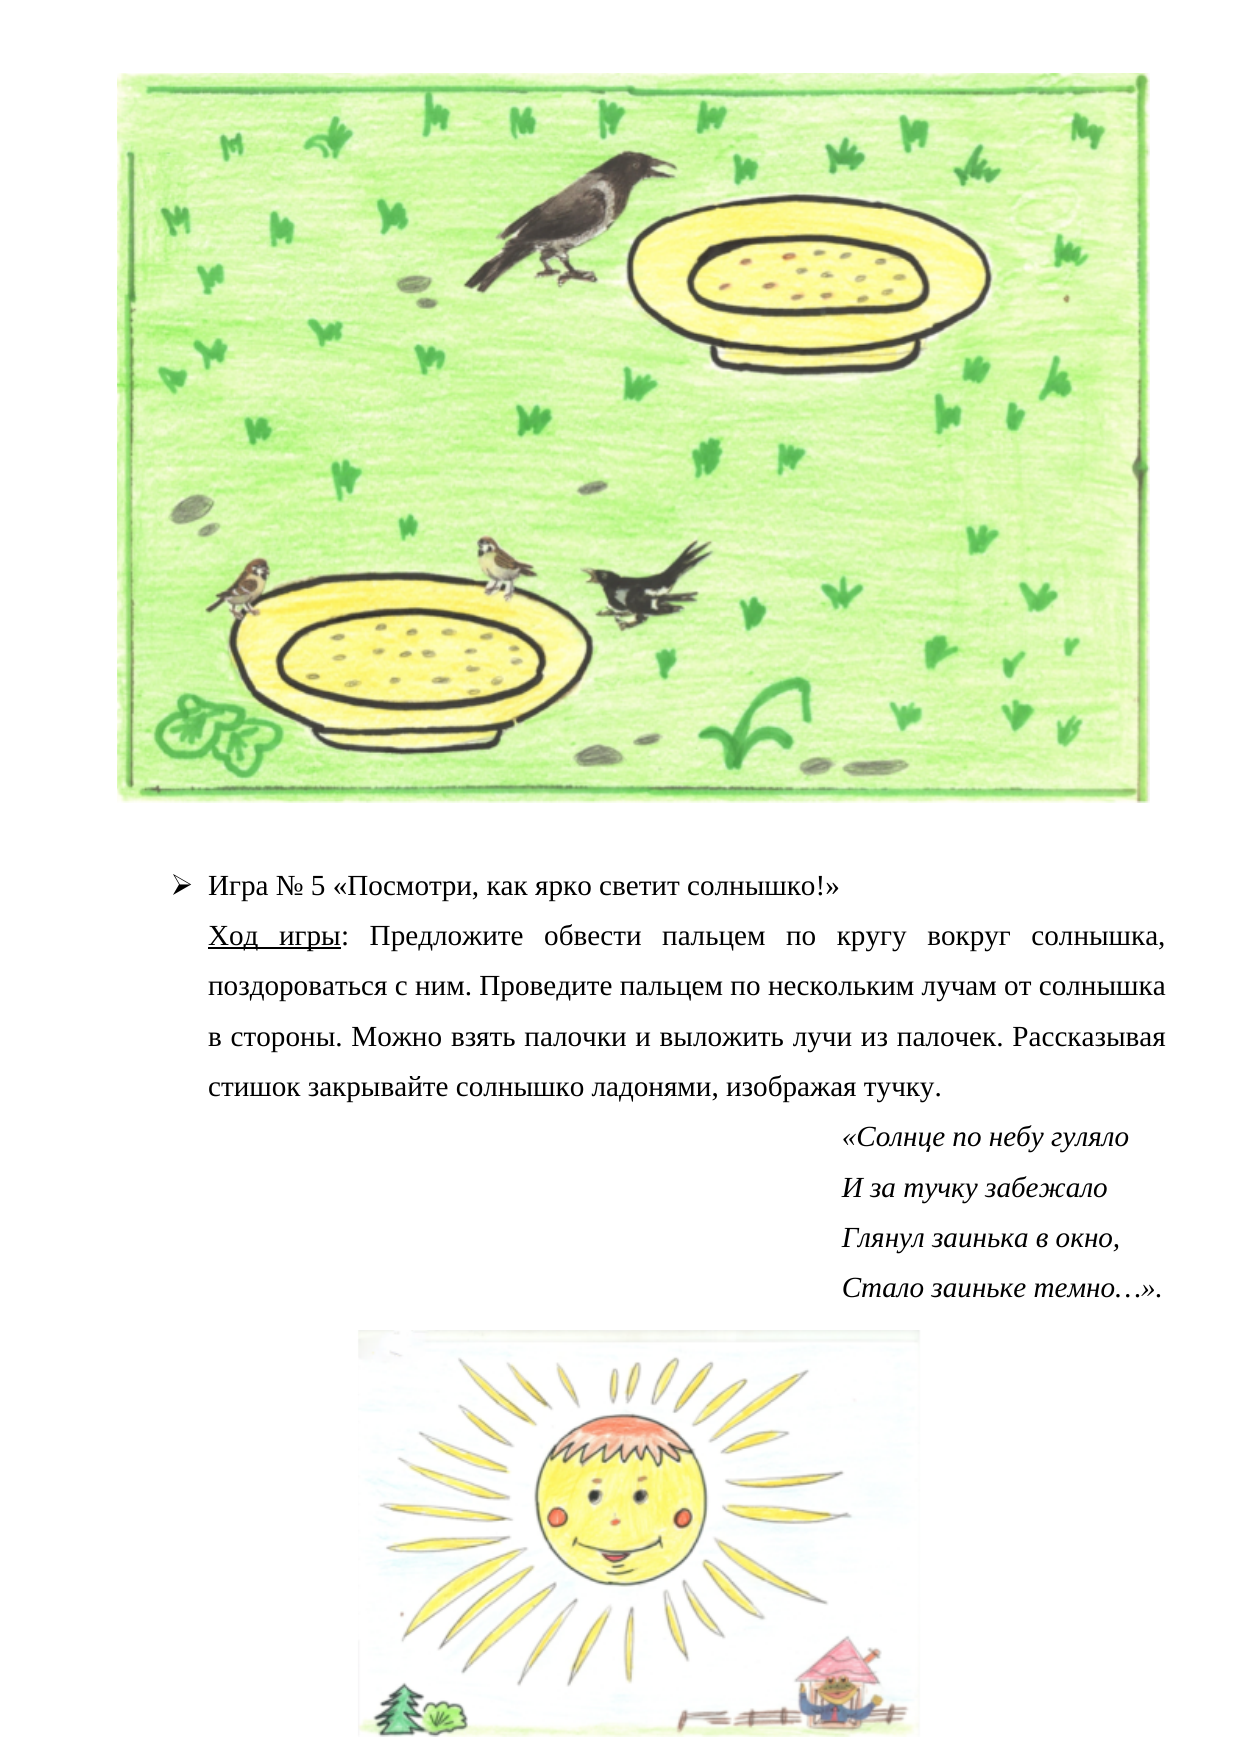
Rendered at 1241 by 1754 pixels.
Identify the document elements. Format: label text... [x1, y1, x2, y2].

picture [117, 73, 1150, 803]
text «Солнце по небу гуляло [133, 1119, 1167, 1153]
text Глянул заинька в окно, [133, 1220, 1167, 1253]
text Стало заиньке темно…». [133, 1270, 1167, 1304]
list Ход игры: Предложите обвести пальцем по кругу вокруг солнышка, поздороваться с ним. Проведите пальцем по нескольким лучам от солнышка в стороны. Можно взять палочки и выложить лучи из палочек. Рассказывая стишок закрывайте солнышко ладонями, изображая тучку. [208, 918, 1167, 1103]
text И за тучку забежало [133, 1170, 1167, 1203]
picture [357, 1330, 921, 1737]
list Игра № 5 «Посмотри, как ярко светит солнышко!» [170, 868, 1167, 901]
